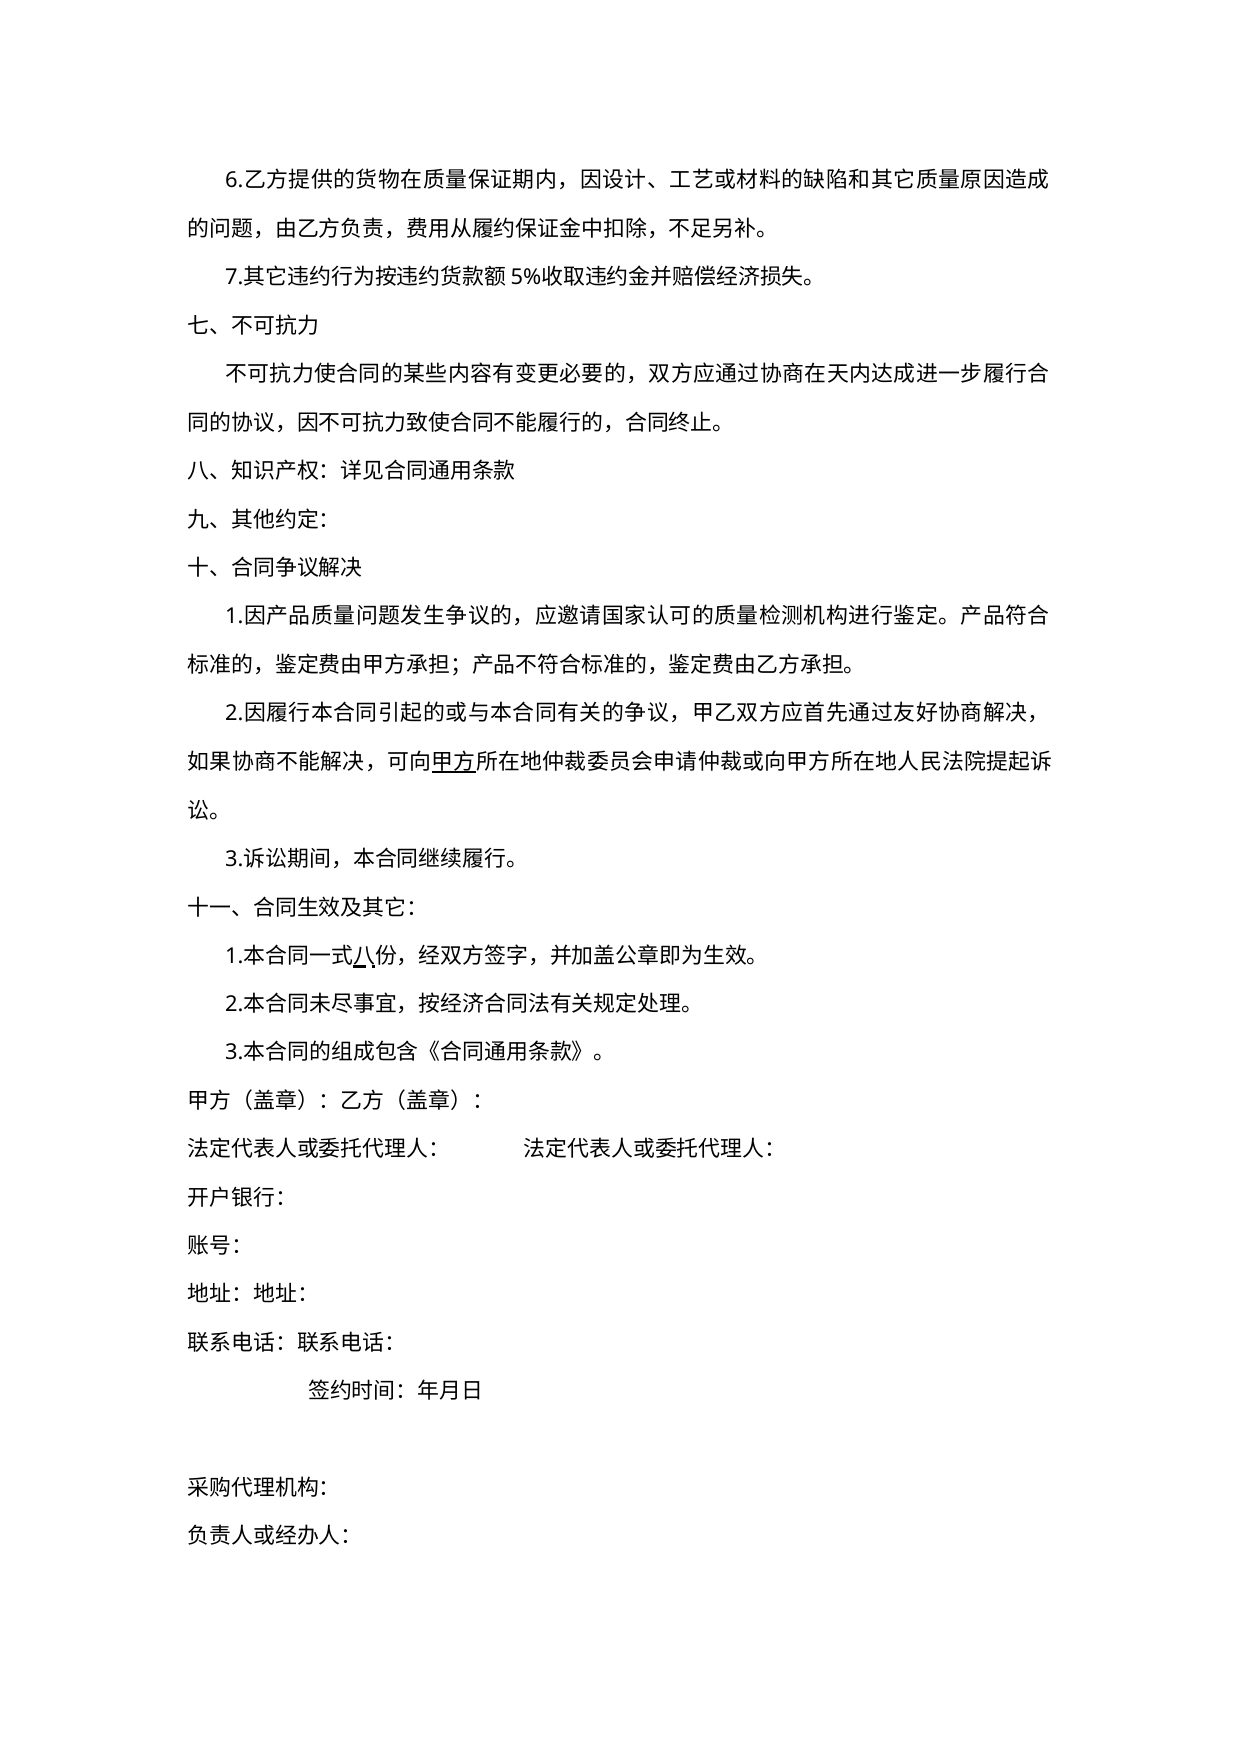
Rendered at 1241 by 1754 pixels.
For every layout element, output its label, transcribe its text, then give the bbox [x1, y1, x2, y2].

text 十一、合同生效及其它： [187, 889, 1053, 922]
text 3.诉讼期间，本合同继续履行。 [187, 841, 1053, 873]
text 7.其它违约行为按违约货款额5%收取违约金并赔偿经济损失。 [187, 259, 1053, 292]
text 十、合同争议解决 [187, 549, 1053, 582]
text 1.本合同一式八份，经双方签字，并加盖公章即为生效。 [187, 937, 1053, 970]
text 联系电话：联系电话： [187, 1324, 1053, 1357]
text 2.因履行本合同引起的或与本合同有关的争议，甲乙双方应首先通过友好协商解决，如果协商不能解决，可向甲方所在地仲裁委员会申请仲裁或向甲方所在地人民法院提起诉讼。 [187, 695, 1053, 825]
text 负责人或经办人： [187, 1517, 1053, 1550]
text 地址：地址： [187, 1276, 1053, 1308]
text 1.因产品质量问题发生争议的，应邀请国家认可的质量检测机构进行鉴定。产品符合标准的，鉴定费由甲方承担；产品不符合标准的，鉴定费由乙方承担。 [187, 598, 1053, 679]
text 甲方（盖章）：乙方（盖章）： [187, 1082, 1053, 1115]
text 采购代理机构： [187, 1469, 1053, 1502]
text 开户银行： [187, 1179, 1053, 1212]
text 八、知识产权：详见合同通用条款 [187, 453, 1053, 485]
text 七、不可抗力 [187, 307, 1053, 340]
text 2.本合同未尽事宜，按经济合同法有关规定处理。 [187, 986, 1053, 1018]
text 不可抗力使合同的某些内容有变更必要的，双方应通过协商在天内达成进一步履行合同的协议，因不可抗力致使合同不能履行的，合同终止。 [187, 356, 1053, 437]
text 九、其他约定： [187, 501, 1053, 534]
text 3.本合同的组成包含《合同通用条款》。 [187, 1034, 1053, 1067]
text 法定代表人或委托代理人： 法定代表人或委托代理人： [187, 1131, 1053, 1163]
text 6.乙方提供的货物在质量保证期内，因设计、工艺或材料的缺陷和其它质量原因造成的问题，由乙方负责，费用从履约保证金中扣除，不足另补。 [187, 162, 1053, 243]
text 签约时间：年月日 [187, 1372, 1053, 1405]
text 账号： [187, 1227, 1053, 1260]
